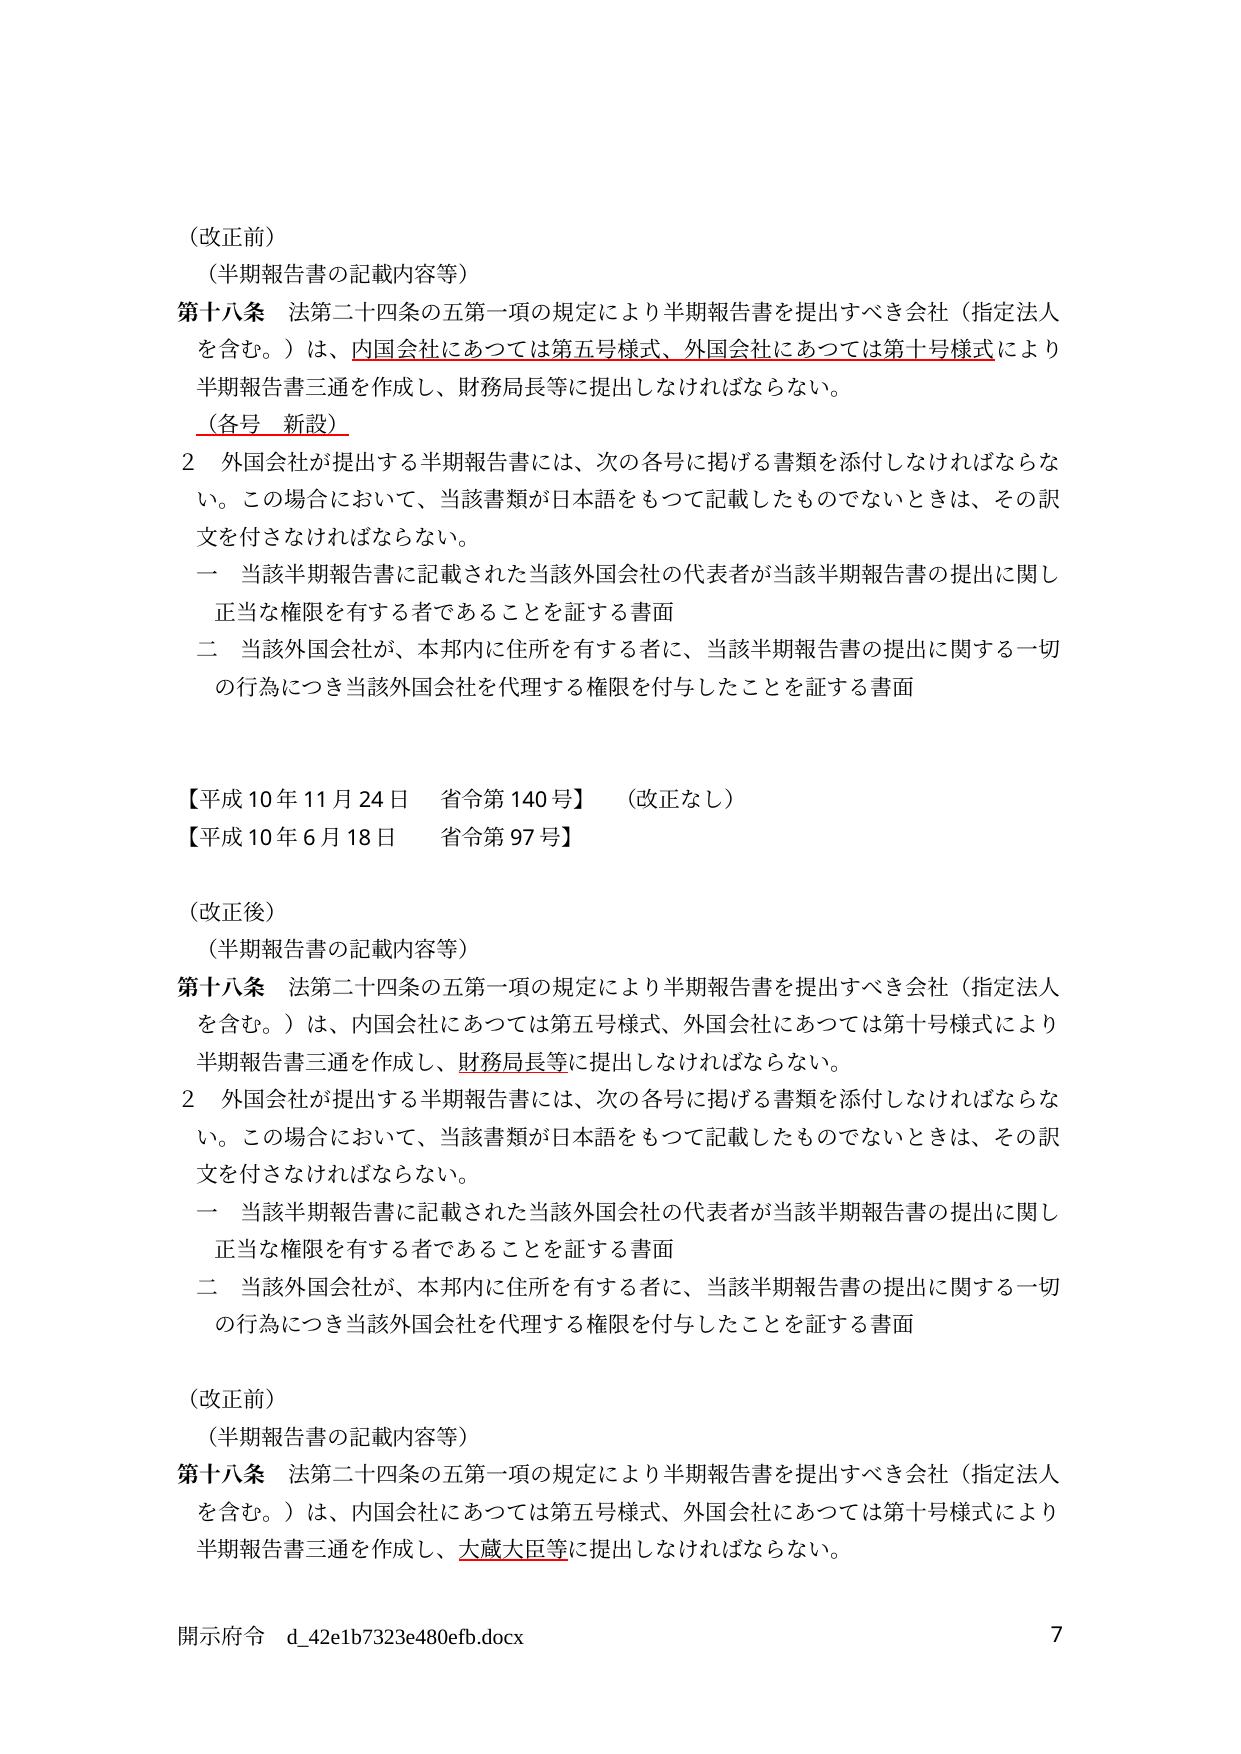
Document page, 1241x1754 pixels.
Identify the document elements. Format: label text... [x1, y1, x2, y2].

text 二 当該外国会社が、本邦内に住所を有する者に、当該半期報告書の提出に関する一切の行為につき当該外国会社を代理する権限を付与したことを証する書面 [196, 629, 1063, 704]
text 第十八条 法第二十四条の五第一項の規定により半期報告書を提出すべき会社（指定法人を含む。）は、内国会社にあつては第五号様式、外国会社にあつては第十号様式により半期報告書三通を作成し、大蔵大臣等に提出しなければならない。 [177, 1454, 1063, 1567]
text 【平成10年11月24日 省令第140号】 （改正なし） [177, 779, 1063, 817]
text 一 当該半期報告書に記載された当該外国会社の代表者が当該半期報告書の提出に関し正当な権限を有する者であることを証する書面 [196, 1192, 1063, 1267]
text 二 当該外国会社が、本邦内に住所を有する者に、当該半期報告書の提出に関する一切の行為につき当該外国会社を代理する権限を付与したことを証する書面 [196, 1267, 1063, 1342]
text 第十八条 法第二十四条の五第一項の規定により半期報告書を提出すべき会社（指定法人を含む。）は、内国会社にあつては第五号様式、外国会社にあつては第十号様式により半期報告書三通を作成し、財務局長等に提出しなければならない。 [177, 292, 1063, 404]
text （半期報告書の記載内容等） [196, 1417, 1063, 1454]
text （改正前） [177, 217, 1063, 254]
text （半期報告書の記載内容等） [196, 929, 1063, 967]
text 【平成10年6月18日 省令第97号】 [177, 817, 1063, 854]
text 一 当該半期報告書に記載された当該外国会社の代表者が当該半期報告書の提出に関し正当な権限を有する者であることを証する書面 [196, 554, 1063, 629]
text （改正後） [177, 892, 1063, 929]
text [177, 442, 1063, 554]
text ２ 外国会社が提出する半期報告書には、次の各号に掲げる書類を添付しなければならない。この場合において、当該書類が日本語をもつて記載したものでないときは、その訳文を付さなければならない。 [177, 1079, 1063, 1192]
text （半期報告書の記載内容等） [196, 254, 1063, 292]
text （各号 新設） [196, 404, 1063, 442]
text 第十八条 法第二十四条の五第一項の規定により半期報告書を提出すべき会社（指定法人を含む。）は、内国会社にあつては第五号様式、外国会社にあつては第十号様式により半期報告書三通を作成し、財務局長等に提出しなければならない。 [177, 967, 1063, 1079]
text （改正前） [177, 1379, 1063, 1417]
